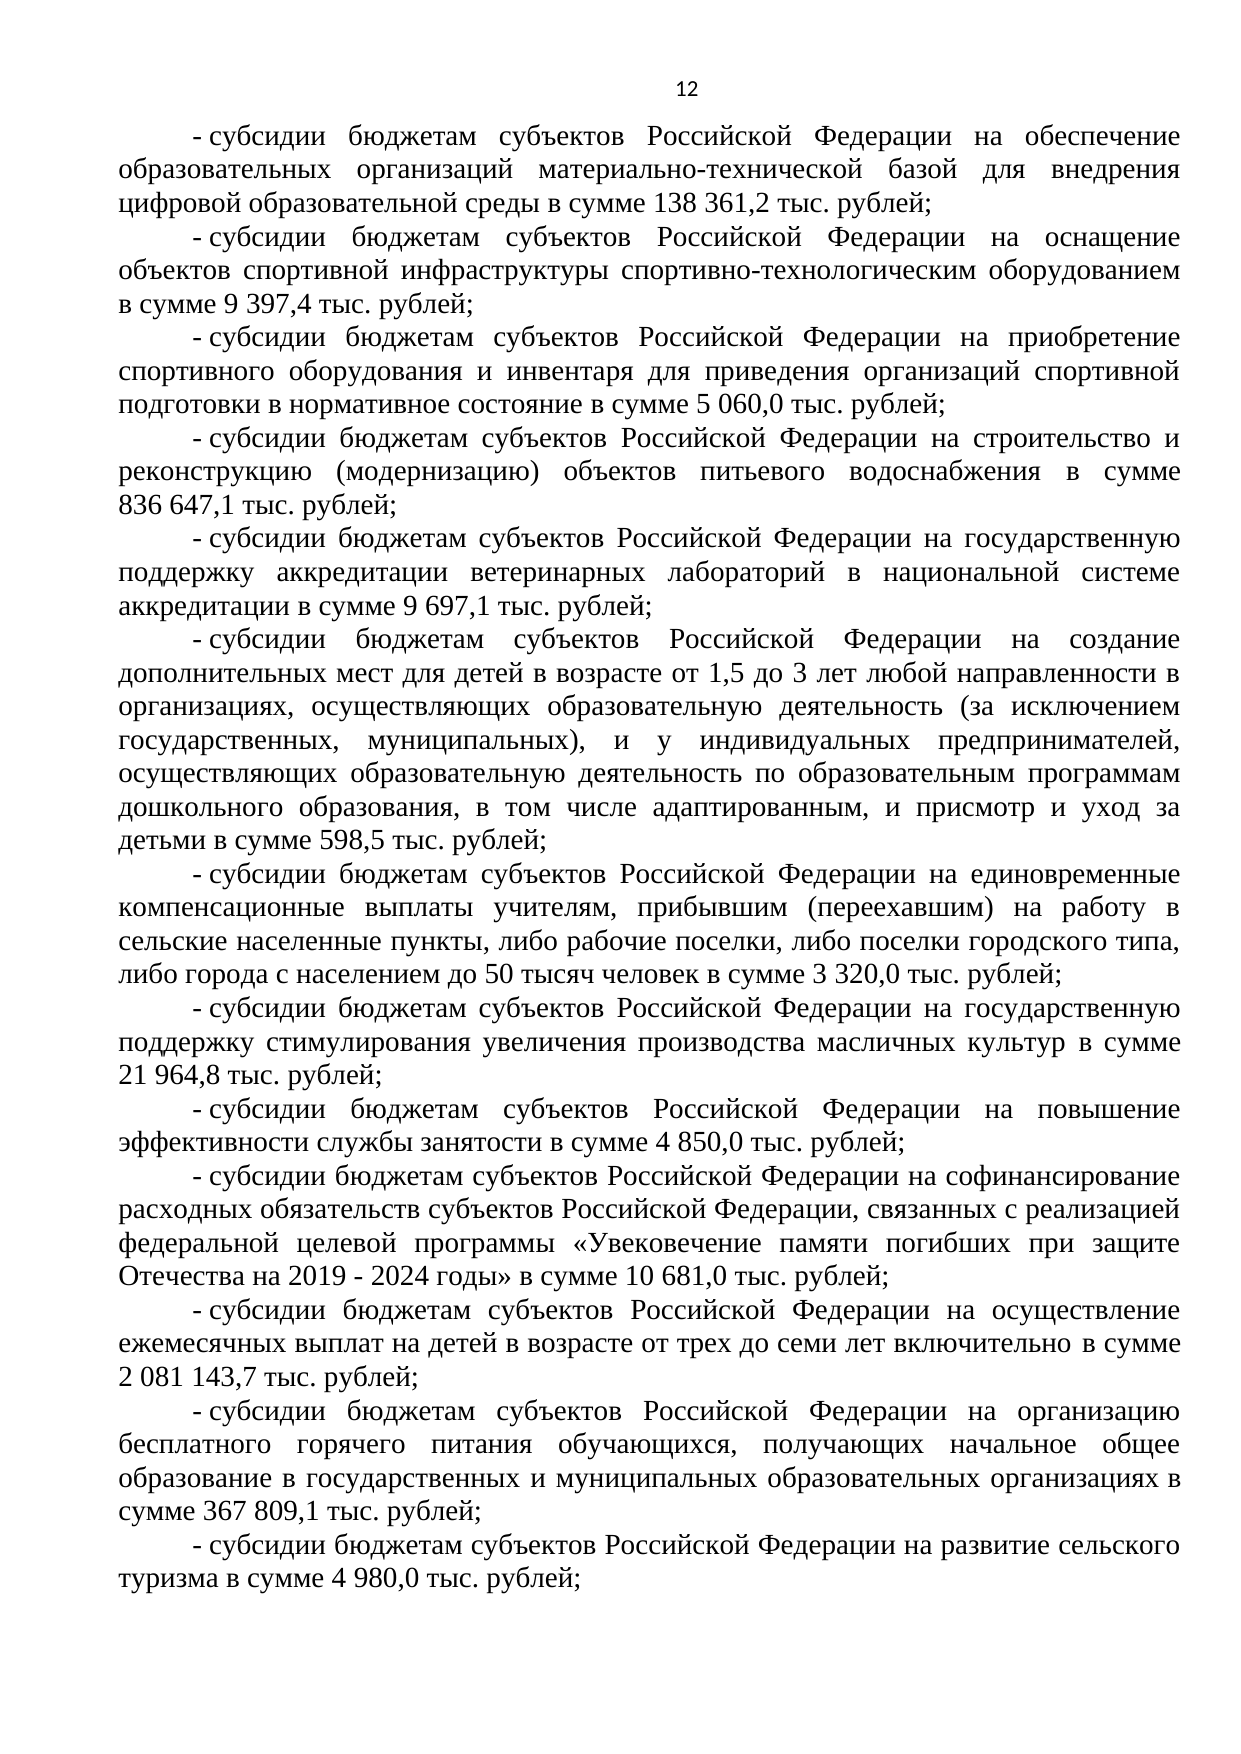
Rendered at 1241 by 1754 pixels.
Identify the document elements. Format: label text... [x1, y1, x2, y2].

text - субсидии бюджетам субъектов Российской Федерации на создание дополнительных мест для детей в возрасте от 1,5 до 3 лет любой направленности в организациях, осуществляющих образовательную деятельность (за исключением государственных, муниципальных), и у индивидуальных предпринимателей, осуществляющих образовательную деятельность по образовательным программам дошкольного образования, в том числе адаптированным, и присмотр и уход за детьми в сумме 598,5 тыс. рублей; [118, 621, 1181, 856]
text - субсидии бюджетам субъектов Российской Федерации на обеспечение образовательных организаций материально-технической базой для внедрения цифровой образовательной среды в сумме 138 361,2 тыс. рублей; [118, 118, 1181, 219]
text - субсидии бюджетам субъектов Российской Федерации на организацию бесплатного горячего питания обучающихся, получающих начальное общее образование в государственных и муниципальных образовательных организациях в сумме 367 809,1 тыс. рублей; [118, 1393, 1181, 1527]
text - субсидии бюджетам субъектов Российской Федерации на оснащение объектов спортивной инфраструктуры спортивно-технологическим оборудованием в сумме 9 397,4 тыс. рублей; [118, 219, 1181, 319]
text - субсидии бюджетам субъектов Российской Федерации на приобретение спортивного оборудования и инвентаря для приведения организаций спортивной подготовки в нормативное состояние в сумме 5 060,0 тыс. рублей; [118, 319, 1181, 420]
text - субсидии бюджетам субъектов Российской Федерации на развитие сельского туризма в сумме 4 980,0 тыс. рублей; [118, 1527, 1181, 1594]
text - субсидии бюджетам субъектов Российской Федерации на единовременные компенсационные выплаты учителям, прибывшим (переехавшим) на работу в сельские населенные пункты, либо рабочие поселки, либо поселки городского типа, либо города с населением до 50 тысяч человек в сумме 3 320,0 тыс. рублей; [118, 856, 1181, 990]
text - субсидии бюджетам субъектов Российской Федерации на софинансирование расходных обязательств субъектов Российской Федерации, связанных с реализацией федеральной целевой программы «Увековечение памяти погибших при защите Отечества на 2019 - 2024 годы» в сумме 10 681,0 тыс. рублей; [118, 1158, 1181, 1292]
text - субсидии бюджетам субъектов Российской Федерации на осуществление ежемесячных выплат на детей в возрасте от трех до семи лет включительно в сумме 2 081 143,7 тыс. рублей; [118, 1292, 1181, 1393]
text - субсидии бюджетам субъектов Российской Федерации на государственную поддержку аккредитации ветеринарных лабораторий в национальной системе аккредитации в сумме 9 697,1 тыс. рублей; [118, 521, 1181, 621]
text - субсидии бюджетам субъектов Российской Федерации на государственную поддержку стимулирования увеличения производства масличных культур в сумме 21 964,8 тыс. рублей; [118, 990, 1181, 1091]
text - субсидии бюджетам субъектов Российской Федерации на строительство и реконструкцию (модернизацию) объектов питьевого водоснабжения в сумме 836 647,1 тыс. рублей; [118, 420, 1181, 521]
text - субсидии бюджетам субъектов Российской Федерации на повышение эффективности службы занятости в сумме 4 850,0 тыс. рублей; [118, 1091, 1181, 1158]
